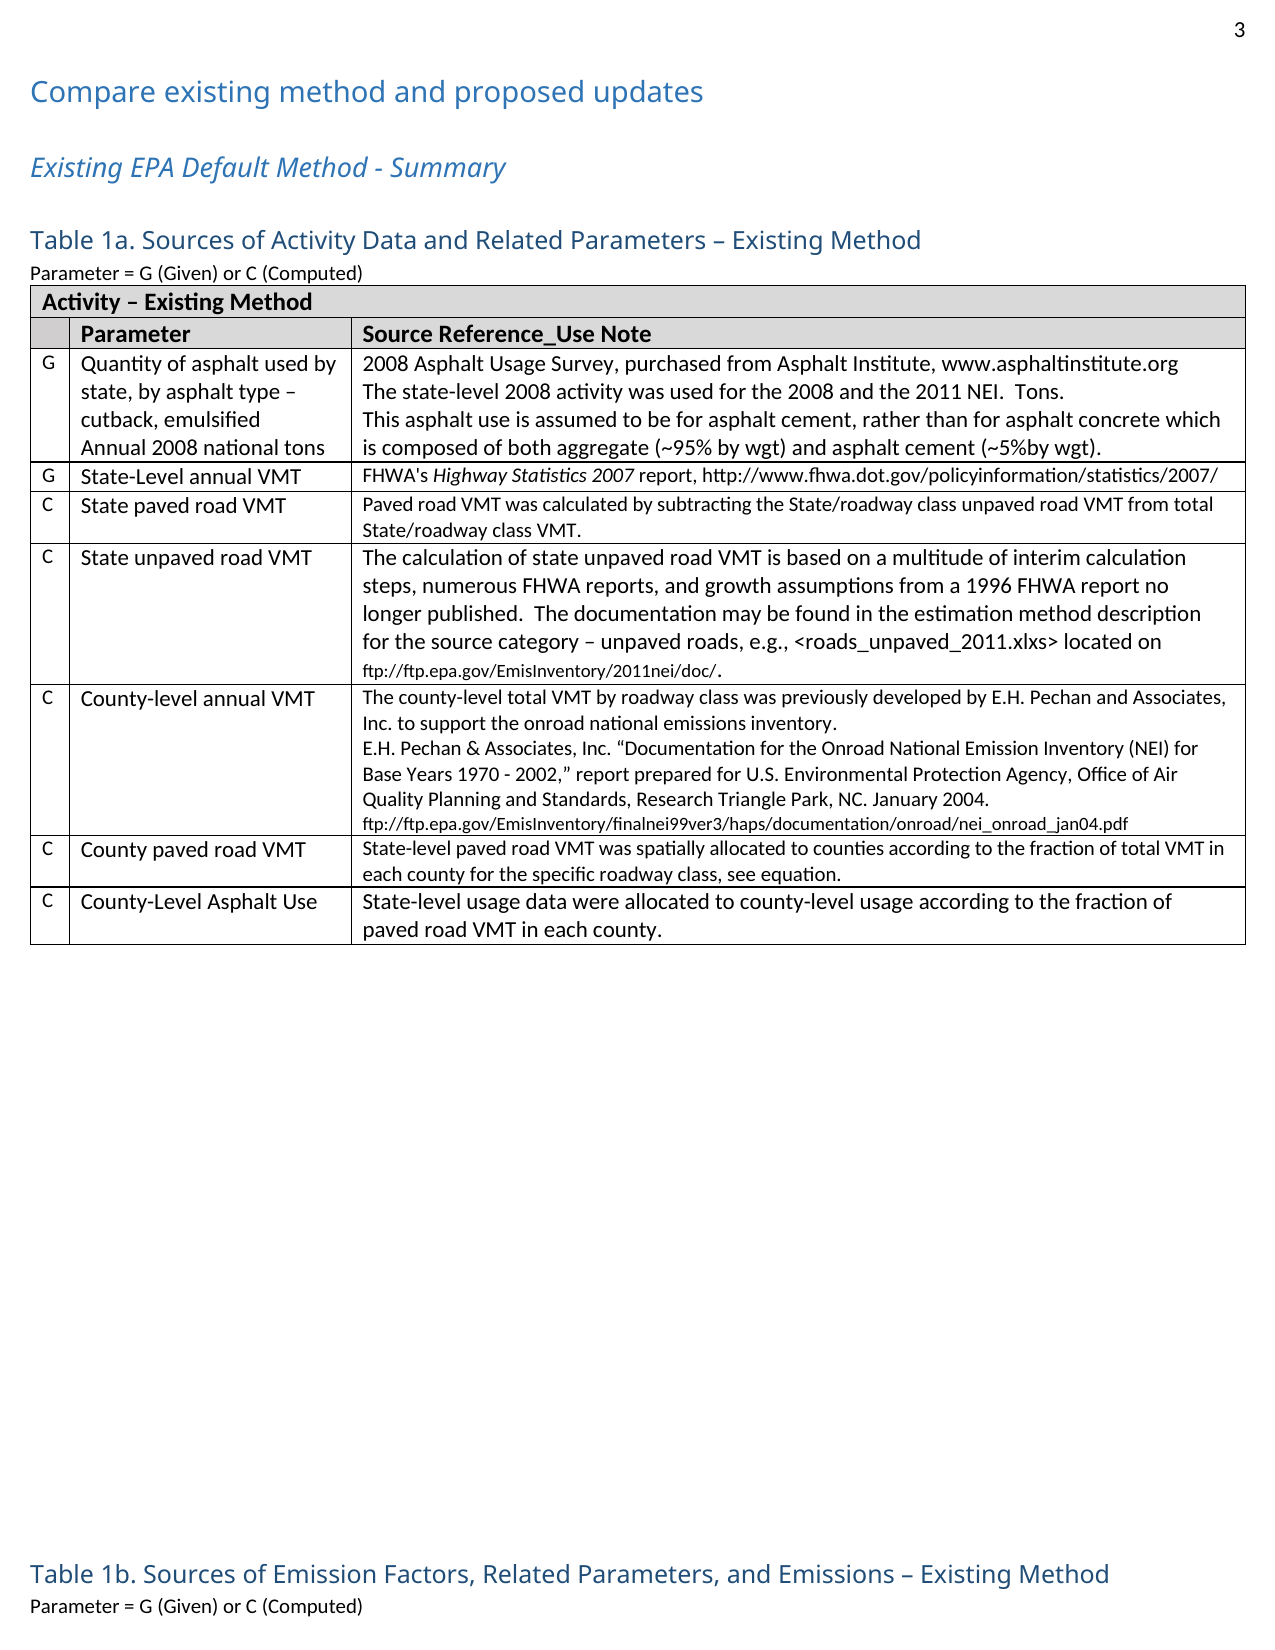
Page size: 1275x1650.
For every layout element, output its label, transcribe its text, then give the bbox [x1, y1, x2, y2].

subtitle Table 1b. Sources of Emission Factors, Related Parameters, and Emissions – Existing Method [30, 1557, 1245, 1591]
table_cell FHWA's Highway Statistics 2007 report, http://www.fhwa.dot.gov/policyinformation/statistics/2007/ [352, 463, 1245, 491]
table_cell C [31, 888, 69, 943]
table_cell State unpaved road VMT [70, 544, 351, 683]
text Parameter = G (Given) or C (Computed) [30, 260, 1245, 285]
text Parameter = G (Given) or C (Computed) [30, 1593, 1245, 1619]
table_cell State paved road VMT [70, 492, 351, 542]
table_cell G [31, 463, 69, 491]
table_header Activity – Existing Method [31, 286, 1245, 317]
table_cell The calculation of state unpaved road VMT is based on a multitude of interim calculation steps, numerous FHWA reports, and growth assumptions from a 1996 FHWA report no longer published. The documentation may be found in the estimation method description for the source category – unpaved roads, e.g., <roads_unpaved_2011.xlxs> located on ftp://ftp.epa.gov/EmisInventory/2011nei/doc/. [352, 544, 1245, 683]
table_cell [31, 318, 69, 348]
table_cell C [31, 685, 69, 834]
table_cell County paved road VMT [70, 836, 351, 886]
table_cell Parameter [70, 318, 351, 348]
table_cell C [31, 492, 69, 542]
table_cell G [31, 349, 69, 461]
table_cell State-level usage data were allocated to county-level usage according to the fraction of paved road VMT in each county. [352, 888, 1245, 943]
table_cell Paved road VMT was calculated by subtracting the State/roadway class unpaved road VMT from total State/roadway class VMT. [352, 492, 1245, 542]
table_cell County-level annual VMT [70, 685, 351, 834]
subtitle Existing EPA Default Method - Summary [30, 148, 1245, 185]
table_cell C [31, 544, 69, 683]
table_cell Quantity of asphalt used by state, by asphalt type – cutback, emulsified Annual 2008 national tons [70, 349, 351, 461]
subtitle Table 1a. Sources of Activity Data and Related Parameters – Existing Method [30, 223, 1245, 257]
subtitle Compare existing method and proposed updates [30, 71, 1245, 111]
table_cell County-Level Asphalt Use [70, 888, 351, 943]
table_cell C [31, 836, 69, 886]
table_cell Source Reference_Use Note [352, 318, 1245, 348]
table_cell 2008 Asphalt Usage Survey, purchased from Asphalt Institute, www.asphaltinstitute.org The state-level 2008 activity was used for the 2008 and the 2011 NEI. Tons. This asphalt use is assumed to be for asphalt cement, rather than for asphalt concrete which is composed of both aggregate (~95% by wgt) and asphalt cement (~5%by wgt). [352, 349, 1245, 461]
table_cell State-level paved road VMT was spatially allocated to counties according to the fraction of total VMT in each county for the specific roadway class, see equation. [352, 836, 1245, 886]
table_cell State-Level annual VMT [70, 463, 351, 491]
table_cell The county-level total VMT by roadway class was previously developed by E.H. Pechan and Associates, Inc. to support the onroad national emissions inventory. E.H. Pechan & Associates, Inc. “Documentation for the Onroad National Emission Inventory (NEI) for Base Years 1970 - 2002,” report prepared for U.S. Environmental Protection Agency, Office of Air Quality Planning and Standards, Research Triangle Park, NC. January 2004. ftp://ftp.epa.gov/EmisInventory/finalnei99ver3/haps/documentation/onroad/nei_onroad_jan04.pdf [352, 685, 1245, 834]
